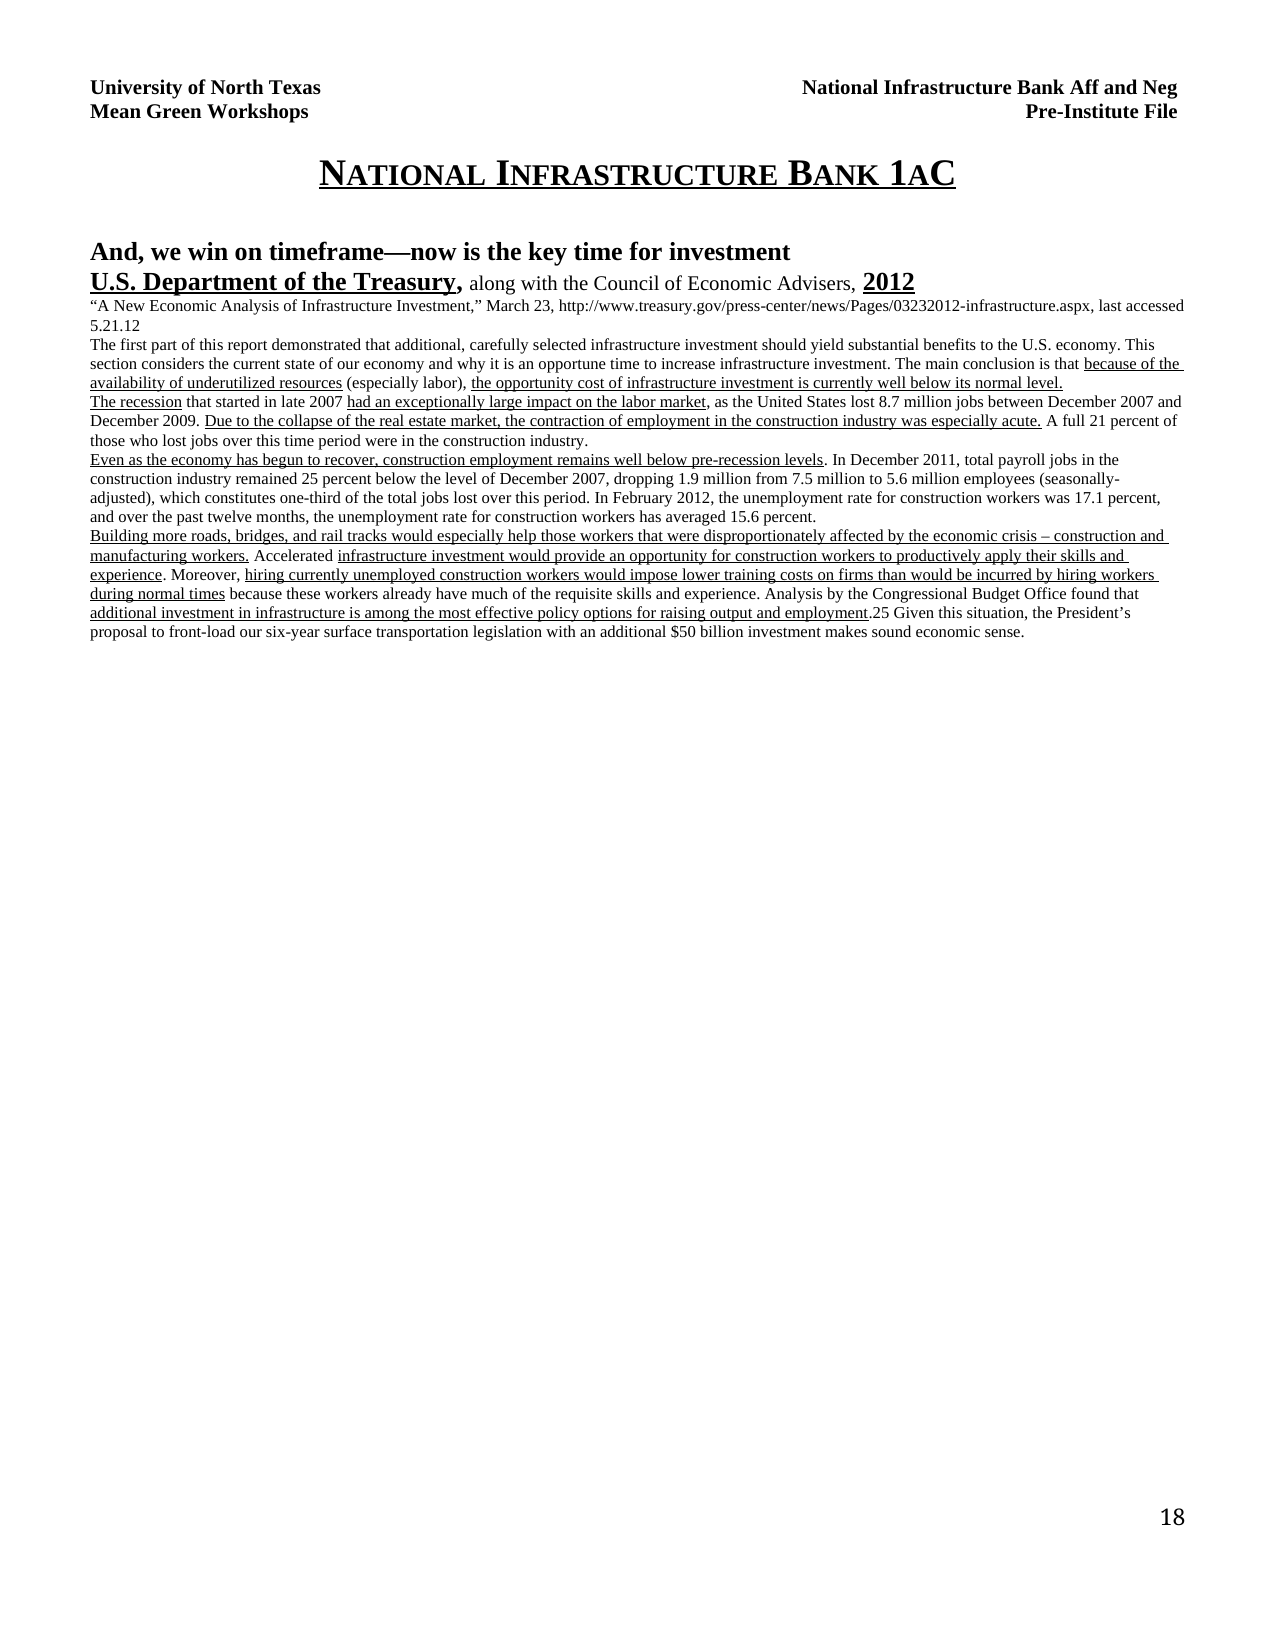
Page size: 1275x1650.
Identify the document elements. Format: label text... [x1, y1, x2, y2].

text And, we win on timeframe—now is the key time for investment [90, 236, 1185, 266]
text The first part of this report demonstrated that additional, carefully selected infrastructure investment should yield substantial benefits to the U.S. economy. This section considers the current state of our economy and why it is an opportune time to increase infrastructure investment. The main conclusion is that because of the availability of underutilized resources (especially labor), the opportunity cost of infrastructure investment is currently well below its normal level. [90, 334, 1185, 392]
text “A New Economic Analysis of Infrastructure Investment,” March 23, http://www.treasury.gov/press-center/news/Pages/03232012-infrastructure.aspx, last accessed 5.21.12 [90, 296, 1185, 334]
text U.S. Department of the Treasury, along with the Council of Economic Advisers, 2012 [90, 266, 1185, 296]
text Even as the economy has begun to recover, construction employment remains well below pre-recession levels. In December 2011, total payroll jobs in the construction industry remained 25 percent below the level of December 2007, dropping 1.9 million from 7.5 million to 5.6 million employees (seasonally-adjusted), which constitutes one-third of the total jobs lost over this period. In February 2012, the unemployment rate for construction workers was 17.1 percent, and over the past twelve months, the unemployment rate for construction workers has averaged 15.6 percent. [90, 449, 1185, 526]
text The recession that started in late 2007 had an exceptionally large impact on the labor market, as the United States lost 8.7 million jobs between December 2007 and December 2009. Due to the collapse of the real estate market, the contraction of employment in the construction industry was especially acute. A full 21 percent of those who lost jobs over this time period were in the construction industry. [90, 392, 1185, 449]
text Building more roads, bridges, and rail tracks would especially help those workers that were disproportionately affected by the economic crisis – construction and manufacturing workers. Accelerated infrastructure investment would provide an opportunity for construction workers to productively apply their skills and experience. Moreover, hiring currently unemployed construction workers would impose lower training costs on firms than would be incurred by hiring workers during normal times because these workers already have much of the requisite skills and experience. Analysis by the Congressional Budget Office found that additional investment in infrastructure is among the most effective policy options for raising output and employment.25 Given this situation, the President’s proposal to front-load our six-year surface transportation legislation with an additional $50 billion investment makes sound economic sense. [90, 526, 1185, 641]
text National Infrastructure Bank 1aC [90, 150, 1185, 193]
